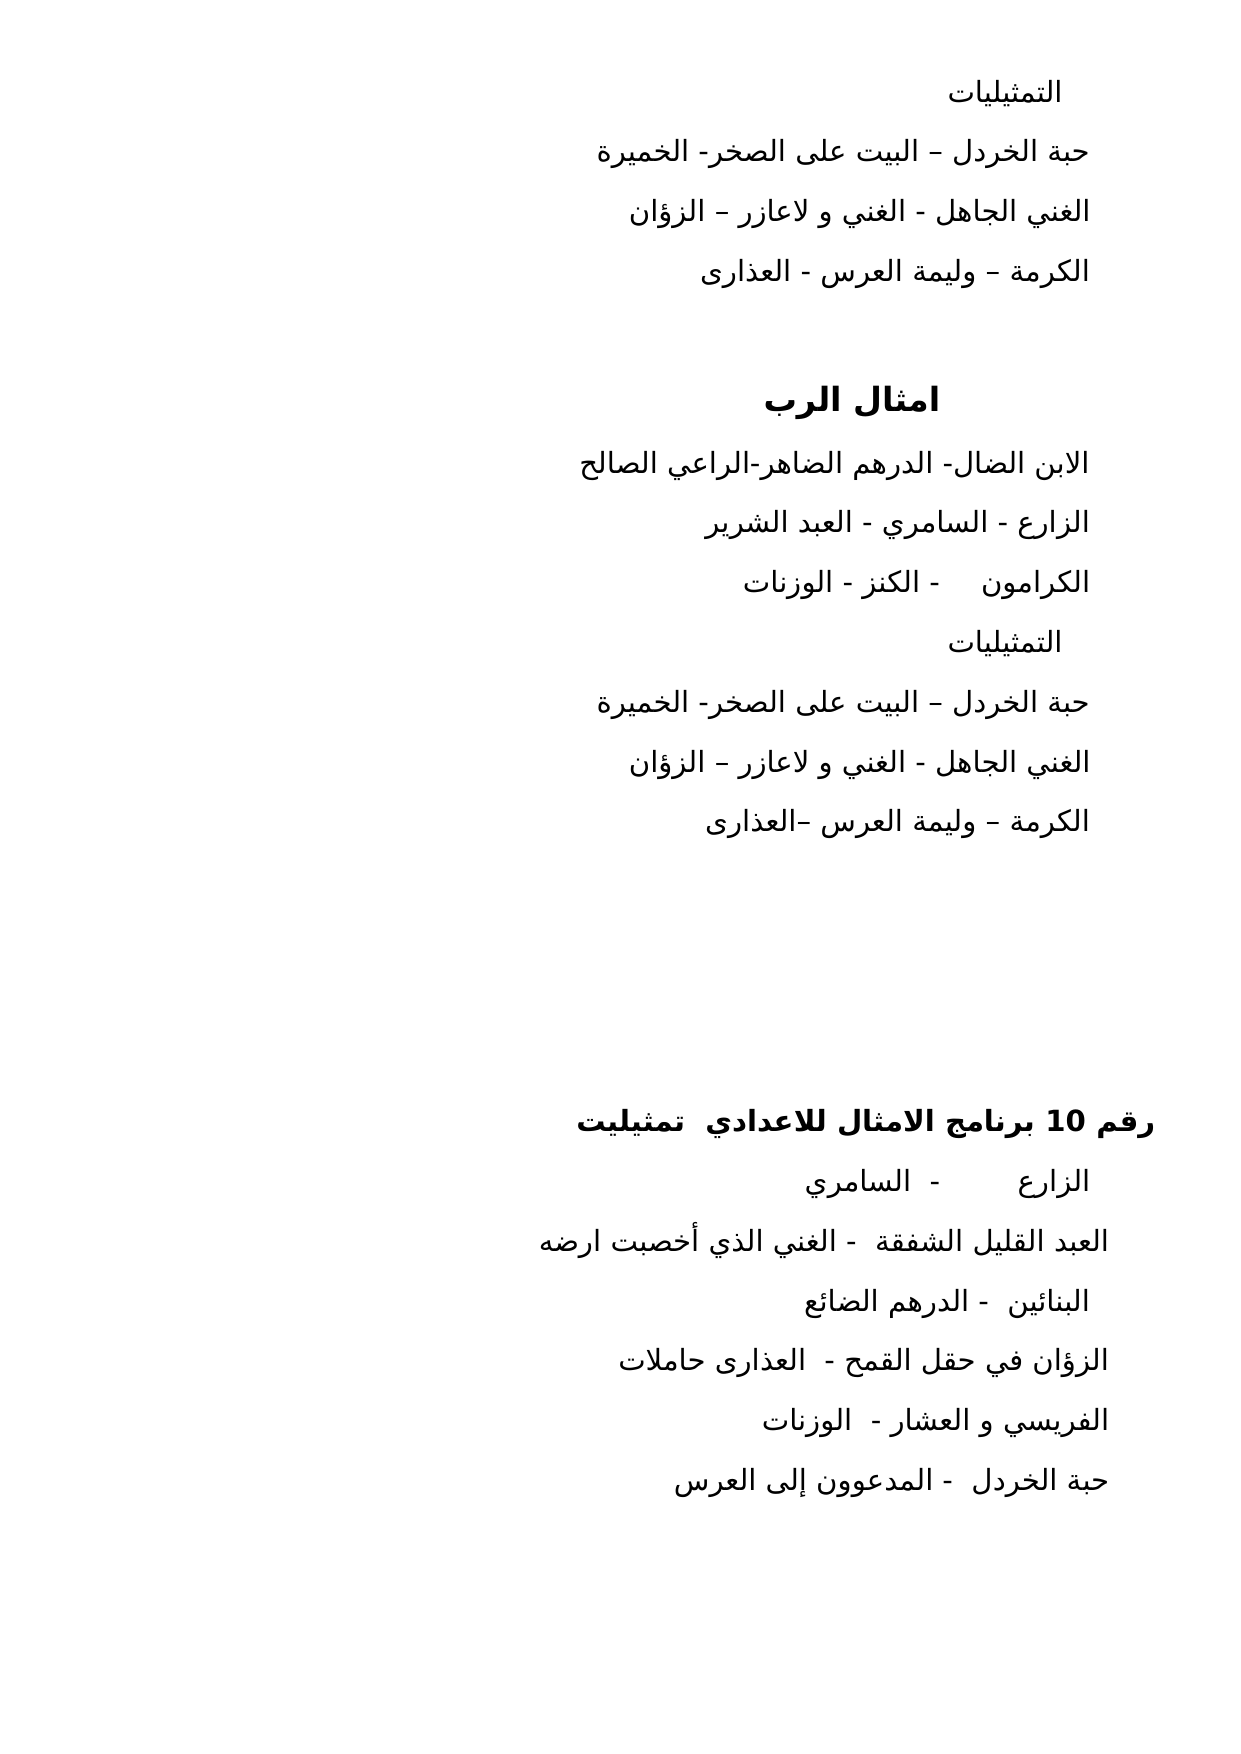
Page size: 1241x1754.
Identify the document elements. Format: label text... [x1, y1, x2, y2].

text حبة الخردل - المدعوون إلى العرس [75, 1463, 1165, 1497]
text الزارع - السامري - العبد الشرير [75, 506, 1165, 540]
text رقم 10 برنامج الامثال للاعدادي تمثيليت [75, 1104, 1165, 1138]
text حبة الخردل – البيت على الصخر- الخميرة [75, 685, 1165, 719]
text الغني الجاهل - الغني و لاعازر – الزؤان [75, 745, 1165, 779]
text حبة الخردل – البيت على الصخر- الخميرة [75, 135, 1165, 169]
text الكرمة – وليمة العرس –العذارى [75, 805, 1165, 839]
text التمثيليات [75, 625, 1165, 659]
text التمثيليات [75, 75, 1165, 109]
text الزؤان في حقل القمح - العذارى حاملات [75, 1344, 1165, 1378]
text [75, 446, 1165, 480]
text الكرمة – وليمة العرس - العذارى [75, 254, 1165, 288]
text الغني الجاهل - الغني و لاعازر – الزؤان [75, 194, 1165, 228]
text الكرامون - الكنز - الوزنات [75, 566, 1165, 599]
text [75, 1224, 1165, 1258]
text امثال الرب [75, 381, 1015, 419]
text الفريسي و العشار - الوزنات [75, 1403, 1165, 1437]
text الزارع - السامري [75, 1164, 1165, 1198]
text البنائين - الدرهم الضائع [75, 1284, 1165, 1318]
